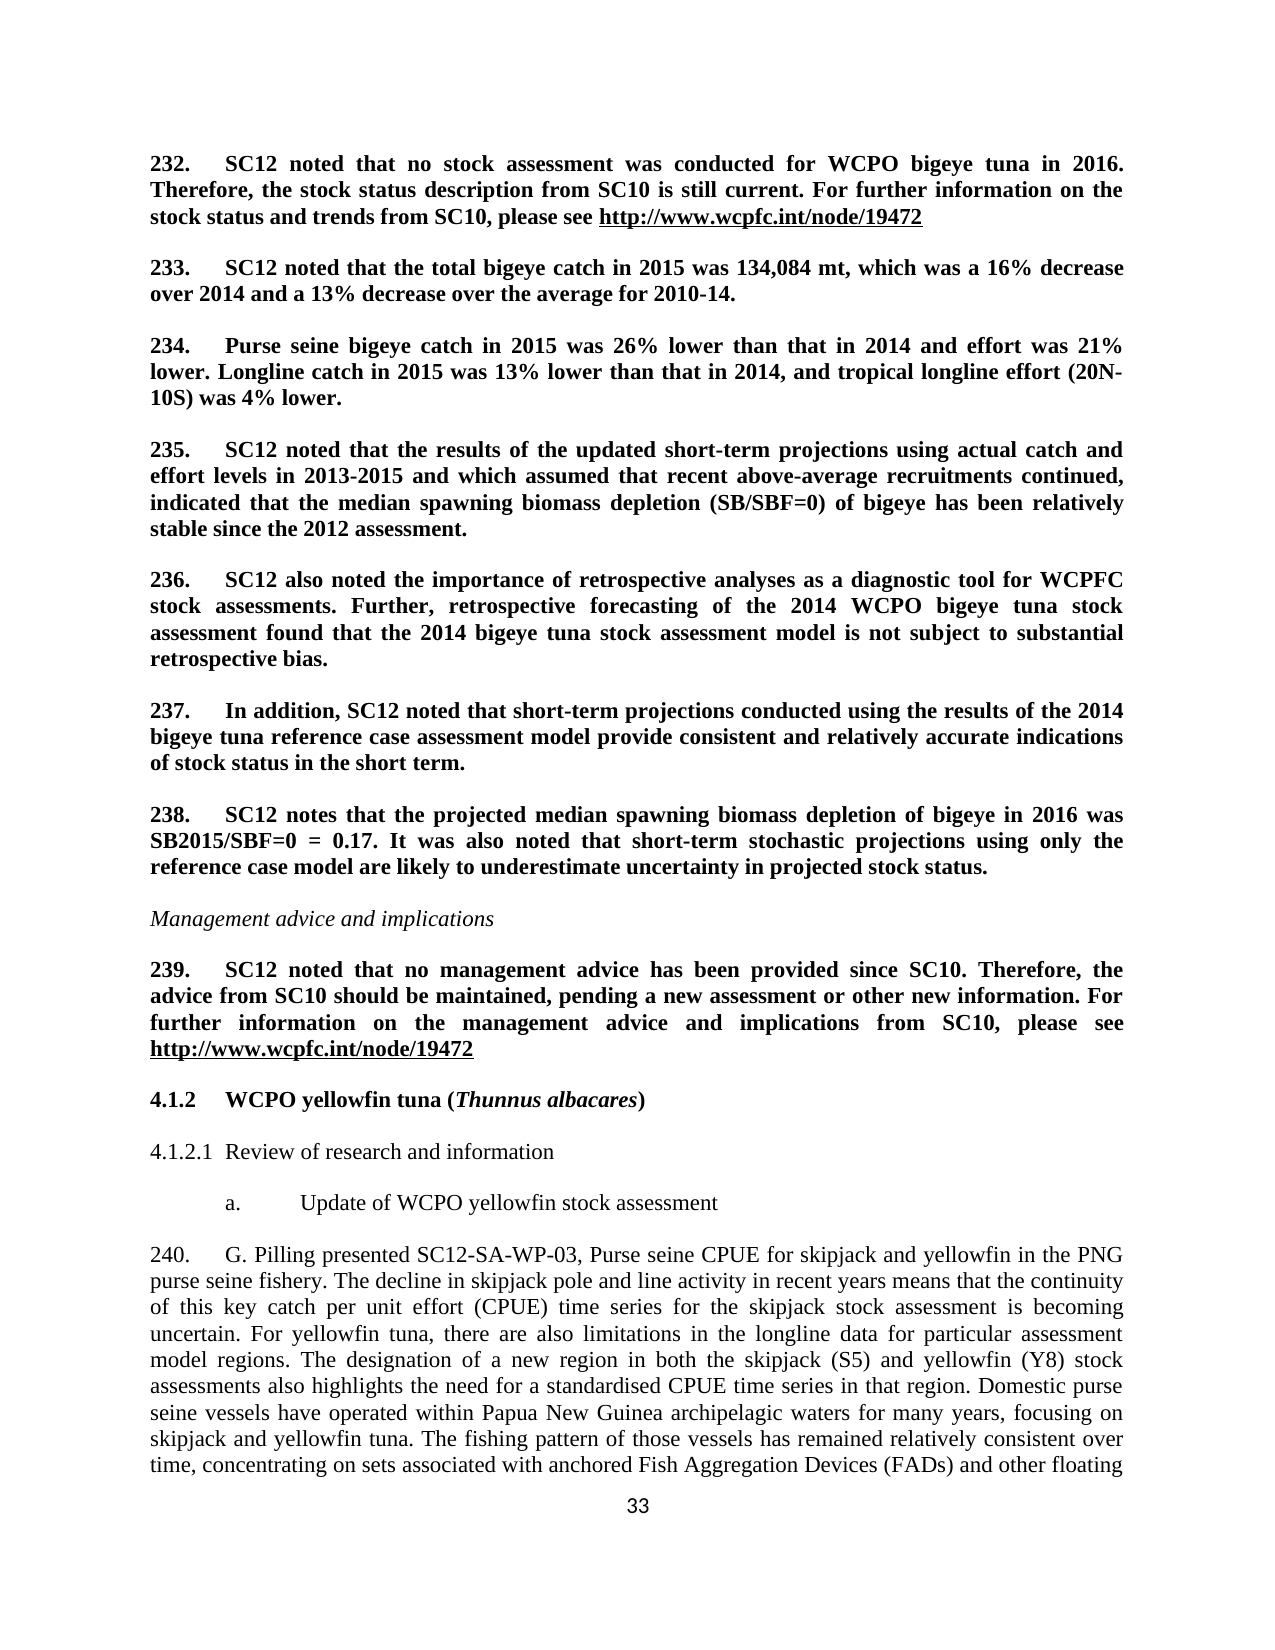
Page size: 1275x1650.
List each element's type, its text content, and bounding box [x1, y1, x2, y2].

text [150, 1241, 1125, 1478]
text SC12 noted that the results of the updated short-term projections using actual catch and effort levels in 2013-2015 and which assumed that recent above-average recruitments continued, indicated that the median spawning biomass depletion (SB/SBF=0) of bigeye has been relatively stable since the 2012 assessment. [150, 436, 1125, 541]
text SC12 notes that the projected median spawning biomass depletion of bigeye in 2016 was SB2015/SBF=0 = 0.17. It was also noted that short-term stochastic projections using only the reference case model are likely to underestimate uncertainty in projected stock status. [150, 801, 1125, 880]
text SC12 noted that no management advice has been provided since SC10. Therefore, the advice from SC10 should be maintained, pending a new assessment or other new information. For further information on the management advice and implications from SC10, please see http://www.wcpfc.int/node/19472 [150, 956, 1125, 1062]
text In addition, SC12 noted that short-term projections conducted using the results of the 2014 bigeye tuna reference case assessment model provide consistent and relatively accurate indications of stock status in the short term. [150, 697, 1125, 776]
text SC12 noted that no stock assessment was conducted for WCPO bigeye tuna in 2016. Therefore, the stock status description from SC10 is still current. For further information on the stock status and trends from SC10, please see http://www.wcpfc.int/node/19472 [150, 150, 1125, 229]
subtitle a. Update of WCPO yellowfin stock assessment [150, 1189, 1125, 1216]
subtitle Management advice and implications [150, 905, 1125, 931]
text Purse seine bigeye catch in 2015 was 26% lower than that in 2014 and effort was 21% lower. Longline catch in 2015 was 13% lower than that in 2014, and tropical longline effort (20N-10S) was 4% lower. [150, 332, 1125, 411]
text SC12 also noted the importance of retrospective analyses as a diagnostic tool for WCPFC stock assessments. Further, retrospective forecasting of the 2014 WCPO bigeye tuna stock assessment found that the 2014 bigeye tuna stock assessment model is not subject to substantial retrospective bias. [150, 566, 1125, 672]
subtitle 4.1.2.1 Review of research and information [150, 1138, 1125, 1164]
text SC12 noted that the total bigeye catch in 2015 was 134,084 mt, which was a 16% decrease over 2014 and a 13% decrease over the average for 2010-14. [150, 254, 1125, 307]
subtitle 4.1.2 WCPO yellowfin tuna (Thunnus albacares) [150, 1087, 1125, 1113]
